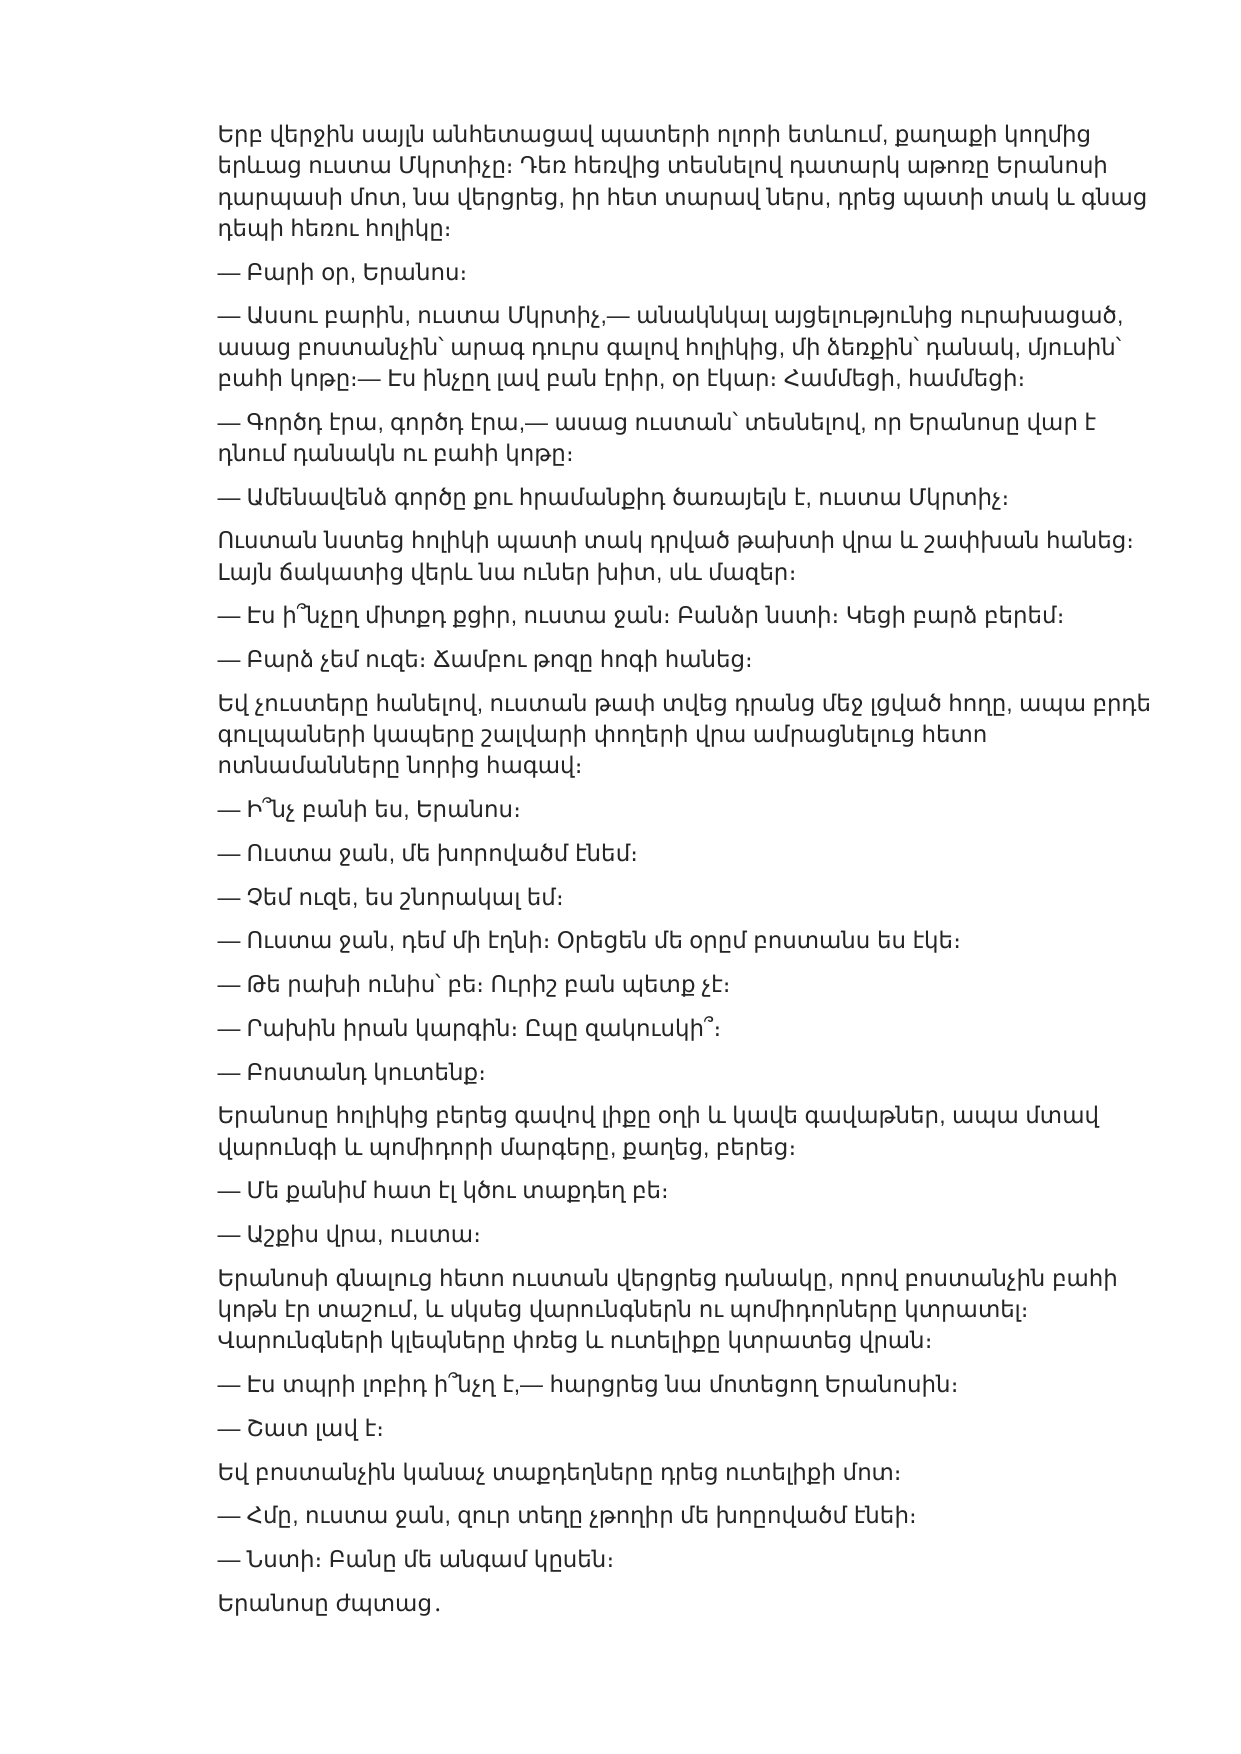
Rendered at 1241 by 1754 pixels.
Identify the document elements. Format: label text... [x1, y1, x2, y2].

text — Բարձ չեմ ուզե։ Ճամբու թոզը հոգի հանեց։ [217, 643, 1152, 674]
text — Բարի օր, Երանոս։ [217, 256, 1152, 287]
text Երանոսը ժպտաց․ [217, 1587, 1152, 1618]
text Երբ վերջին սայլն անհետացավ պատերի ոլորի ետևում, քաղաքի կողմից երևաց ուստա Մկրտիչը։ Դեռ հեռվից տեսնելով դատարկ աթոռը Երանոսի դարպասի մոտ, նա վերցրեց, իր հետ տարավ ներս, դրեց պատի տակ և գնաց դեպի հեռու հոլիկը։ [217, 118, 1152, 243]
text — Շատ լավ է։ [217, 1412, 1152, 1443]
text — Հմը, ուստա ջան, զուր տեղը չթողիր մե խոըովածմ էնեի։ [217, 1499, 1152, 1531]
text ― Բոստանդ կուտենք։ [217, 1056, 1152, 1087]
text — Աշքիս վրա, ուստա։ [217, 1218, 1152, 1249]
text Երանոսը հոլիկից բերեց գավով լիքը օղի և կավե գավաթներ, ապա մտավ վարունգի և պոմիդորի մարգերը, քաղեց, բերեց։ [217, 1099, 1152, 1162]
text — Էս ի՞նչըղ միտքդ քցիր, ուստա ջան։ Բանձր նստի։ Կեցի բարձ բերեմ։ [217, 599, 1152, 631]
text Ուստան նստեց հոլիկի պատի տակ դրված թախտի վրա և շափխան հանեց։ Լայն ճակատից վերև նա ուներ խիտ, սև մազեր։ [217, 524, 1152, 587]
text — Էս տպրի լոբիդ ի՞նչղ է,— հարցրեց նա մոտեցող Երանոսին։ [217, 1368, 1152, 1399]
text — Նստի։ Բանը մե անգամ կըսեն։ [217, 1543, 1152, 1574]
text Եվ բոստանչին կանաչ տաքդեղները դրեց ուտելիքի մոտ։ [217, 1456, 1152, 1487]
text — Ուստա ջան, մե խորովածմ էնեմ։ [217, 837, 1152, 868]
text — Մե քանիմ հատ էլ կծու տաքդեղ բե։ [217, 1174, 1152, 1206]
text — Չեմ ուզե, ես շնորակալ եմ։ [217, 881, 1152, 912]
text ― Րախին իրան կարգին։ Ըպը զակուսկի՞։ [217, 1012, 1152, 1043]
text ― Թե րախի ունիս՝ բե։ Ուրիշ բան պետք չէ։ [217, 968, 1152, 999]
text — Գործդ էրա, գործդ էրա,— ասաց ուստան՝ տեսնելով, որ Երանոսը վար է դնում դանակն ու բահի կոթը։ [217, 406, 1152, 468]
text — Ուստա ջան, դեմ մի էղնի։ Օրեցեն մե օրըմ բոստանս ես էկե։ [217, 924, 1152, 956]
text Երանոսի գնալուց հետո ուստան վերցրեց դանակը, որով բոստանչին բահի կոթն էր տաշում, և սկսեց վարունգներն ու պոմիդորները կտրատել։ Վարունգների կլեպները փռեց և ուտելիքը կտրատեց վրան։ [217, 1262, 1152, 1356]
text — Ի՞նչ բանի ես, Երանոս։ [217, 793, 1152, 824]
text — Ամենավենձ գործը քու հրամանքիդ ծառայելն է, ուստա Մկրտիչ։ [217, 481, 1152, 512]
text — Ասսու բարին, ուստա Մկրտիչ,— անակնկալ այցելությունից ուրախացած, ասաց բոստանչին՝ արագ դուրս գալով հոլիկից, մի ձեռքին՝ դանակ, մյուսին՝ բահի կոթը։— Էս ինչըղ լավ բան էրիր, օր էկար։ Համմեցի, համմեցի։ [217, 299, 1152, 393]
text Եվ չուստերը հանելով, ուստան թափ տվեց դրանց մեջ լցված հողը, ապա բրդե գուլպաների կապերը շալվարի փողերի վրա ամրացնելուց հետո ոտնամանները նորից հագավ։ [217, 687, 1152, 781]
